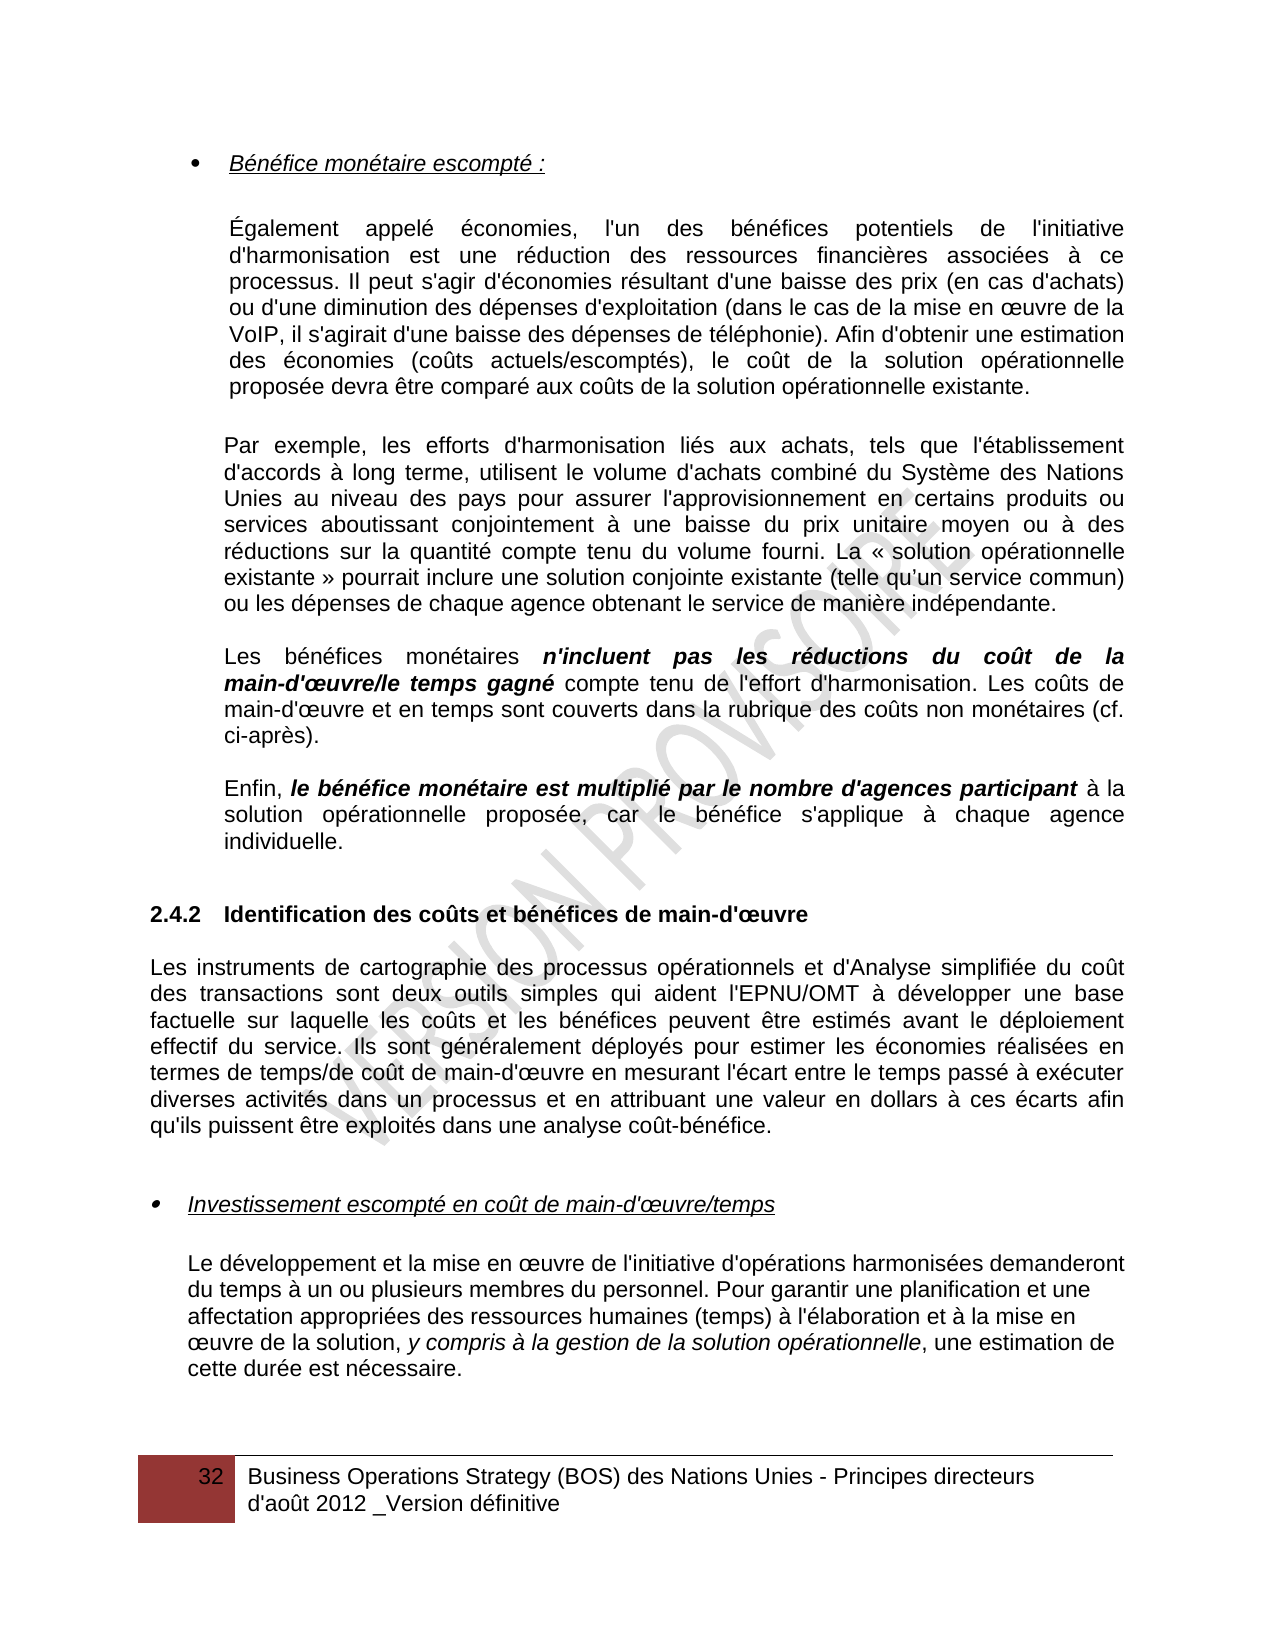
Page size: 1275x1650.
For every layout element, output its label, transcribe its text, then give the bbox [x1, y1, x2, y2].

text Les bénéfices monétaires n'incluent pas les réductions du coût de la main-d'œuvre/le temps gagné compte tenu de l'effort d'harmonisation. Les coûts de main-d'œuvre et en temps sont couverts dans la rubrique des coûts non monétaires (cf. ci-après). [224, 643, 1125, 748]
list Bénéfice monétaire escompté : [191, 150, 1125, 176]
text Le développement et la mise en œuvre de l'initiative d'opérations harmonisées demanderont du temps à un ou plusieurs membres du personnel. Pour garantir une planification et une affectation appropriées des ressources humaines (temps) à l'élaboration et à la mise en œuvre de la solution, y compris à la gestion de la solution opérationnelle, une estimation de cette durée est nécessaire. [187, 1250, 1125, 1382]
text Enfin, le bénéfice monétaire est multiplié par le nombre d'agences participant à la solution opérationnelle proposée, car le bénéfice s'applique à chaque agence individuelle. [224, 775, 1125, 854]
text Par exemple, les efforts d'harmonisation liés aux achats, tels que l'établissement d'accords à long terme, utilisent le volume d'achats combiné du Système des Nations Unies au niveau des pays pour assurer l'approvisionnement en certains produits ou services aboutissant conjointement à une baisse du prix unitaire moyen ou à des réductions sur la quantité compte tenu du volume fourni. La « solution opérationnelle existante » pourrait inclure une solution conjointe existante (telle qu’un service commun) ou les dépenses de chaque agence obtenant le service de manière indépendante. [223, 432, 1125, 617]
list Également appelé économies, l'un des bénéfices potentiels de l'initiative d'harmonisation est une réduction des ressources financières associées à ce processus. Il peut s'agir d'économies résultant d'une baisse des prix (en cas d'achats) ou d'une diminution des dépenses d'exploitation (dans le cas de la mise en œuvre de la VoIP, il s'agirait d'une baisse des dépenses de téléphonie). Afin d'obtenir une estimation des économies (coûts actuels/escomptés), le coût de la solution opérationnelle proposée devra être comparé aux coûts de la solution opérationnelle existante. [229, 215, 1125, 400]
list Investissement escompté en coût de main-d'œuvre/temps [150, 1191, 1125, 1217]
subtitle 2.4.2 Identification des coûts et bénéfices de main-d'œuvre [150, 901, 1125, 927]
text Les instruments de cartographie des processus opérationnels et d'Analyse simplifiée du coût des transactions sont deux outils simples qui aident l'EPNU/OMT à développer une base factuelle sur laquelle les coûts et les bénéfices peuvent être estimés avant le déploiement effectif du service. Ils sont généralement déployés pour estimer les économies réalisées en termes de temps/de coût de main-d'œuvre en mesurant l'écart entre le temps passé à exécuter diverses activités dans un processus et en attribuant une valeur en dollars à ces écarts afin qu'ils puissent être exploités dans une analyse coût-bénéfice. [150, 954, 1125, 1138]
